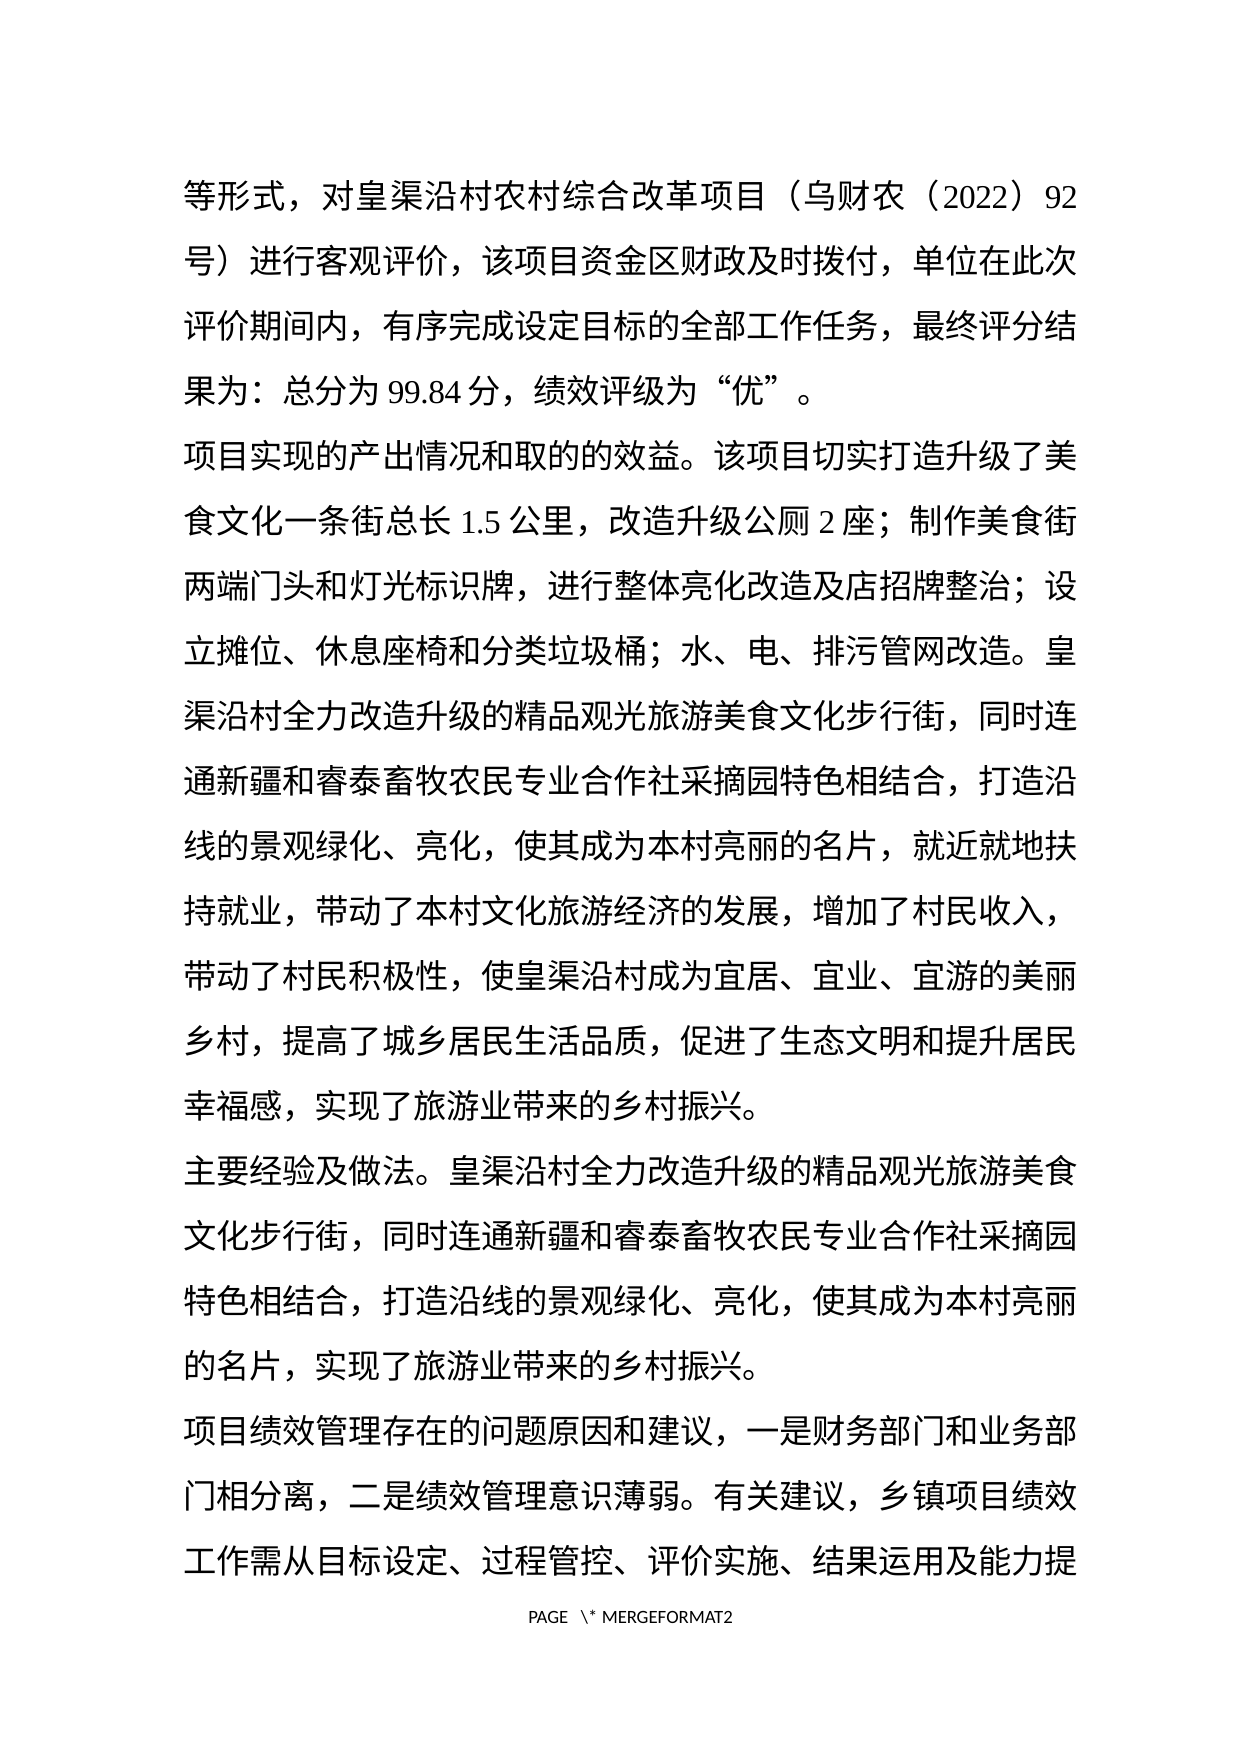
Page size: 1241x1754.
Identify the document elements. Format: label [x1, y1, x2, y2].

text [183, 162, 1078, 1592]
